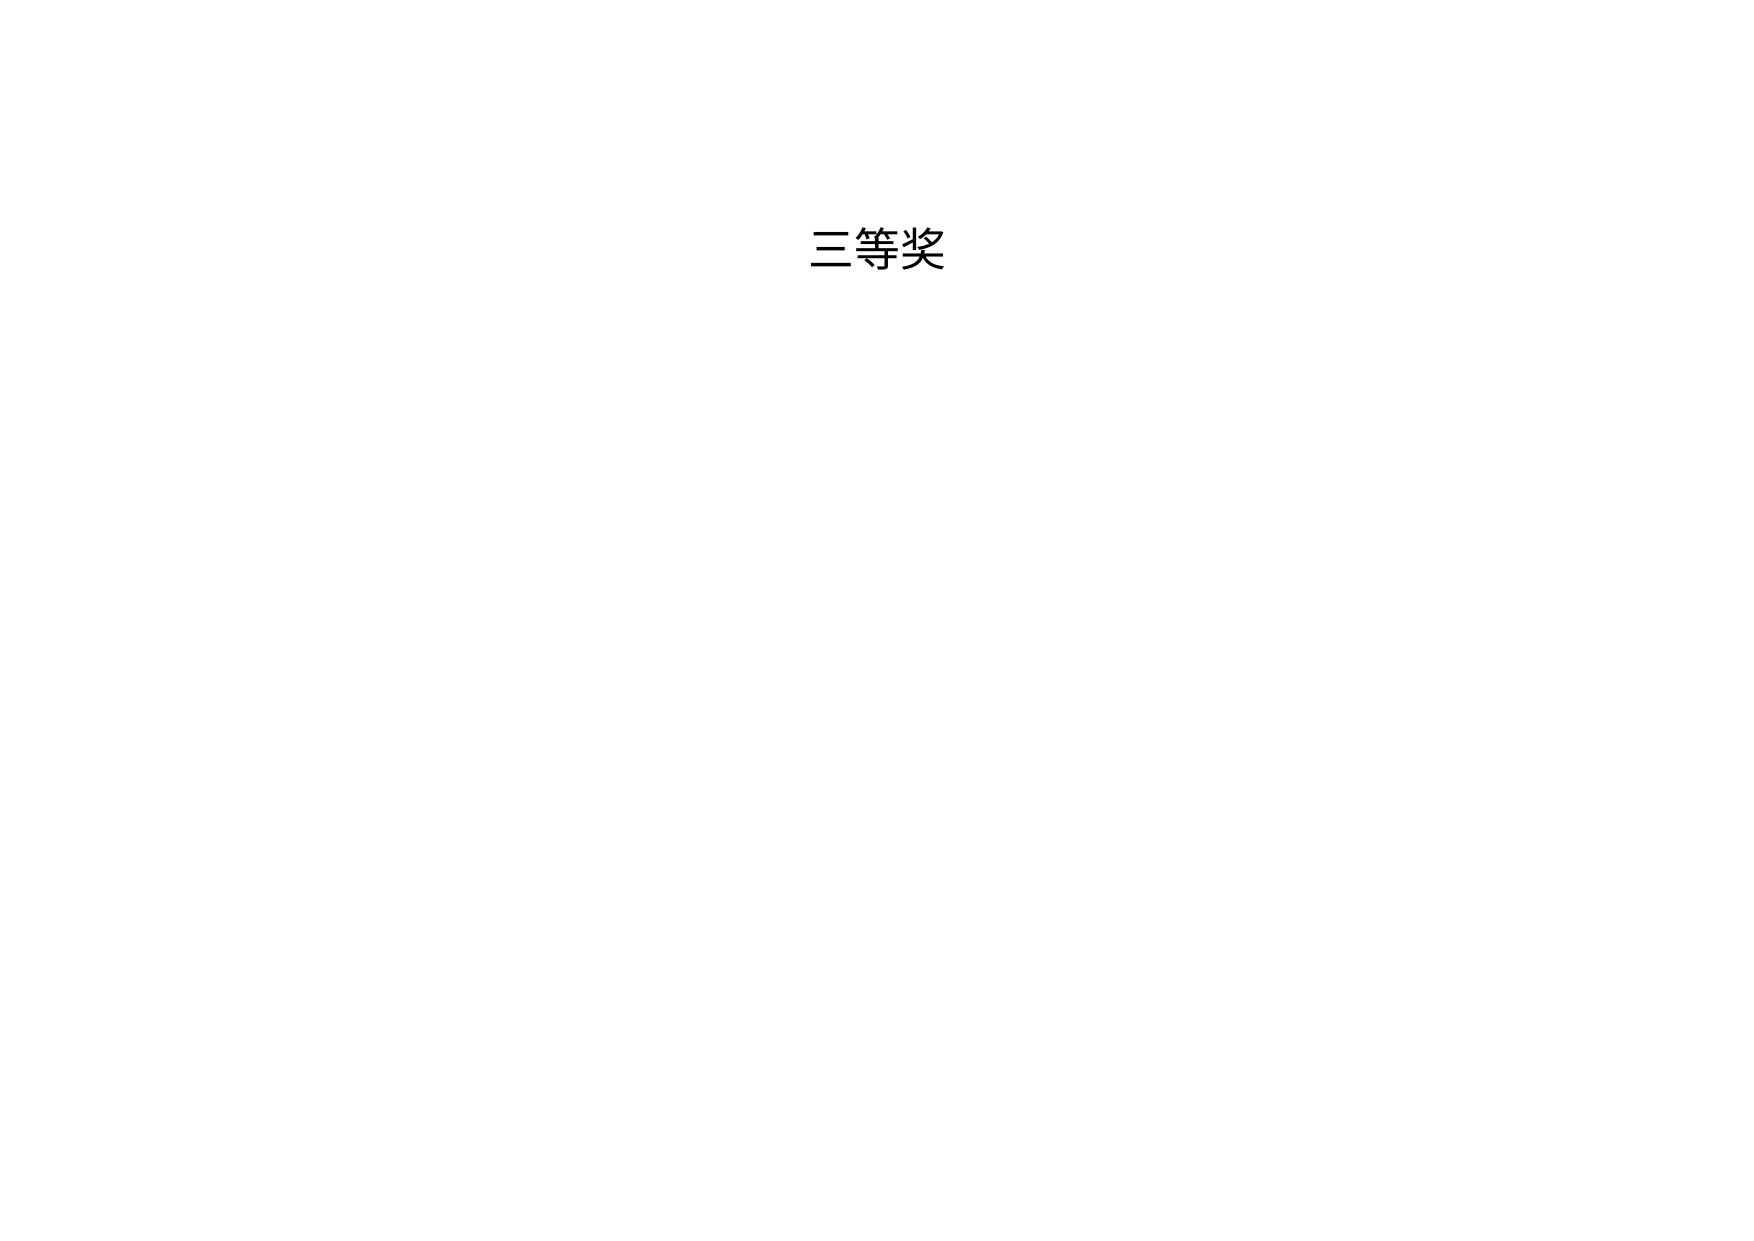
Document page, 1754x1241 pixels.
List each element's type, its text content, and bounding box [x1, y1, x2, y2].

text 三等奖 [150, 198, 1604, 295]
